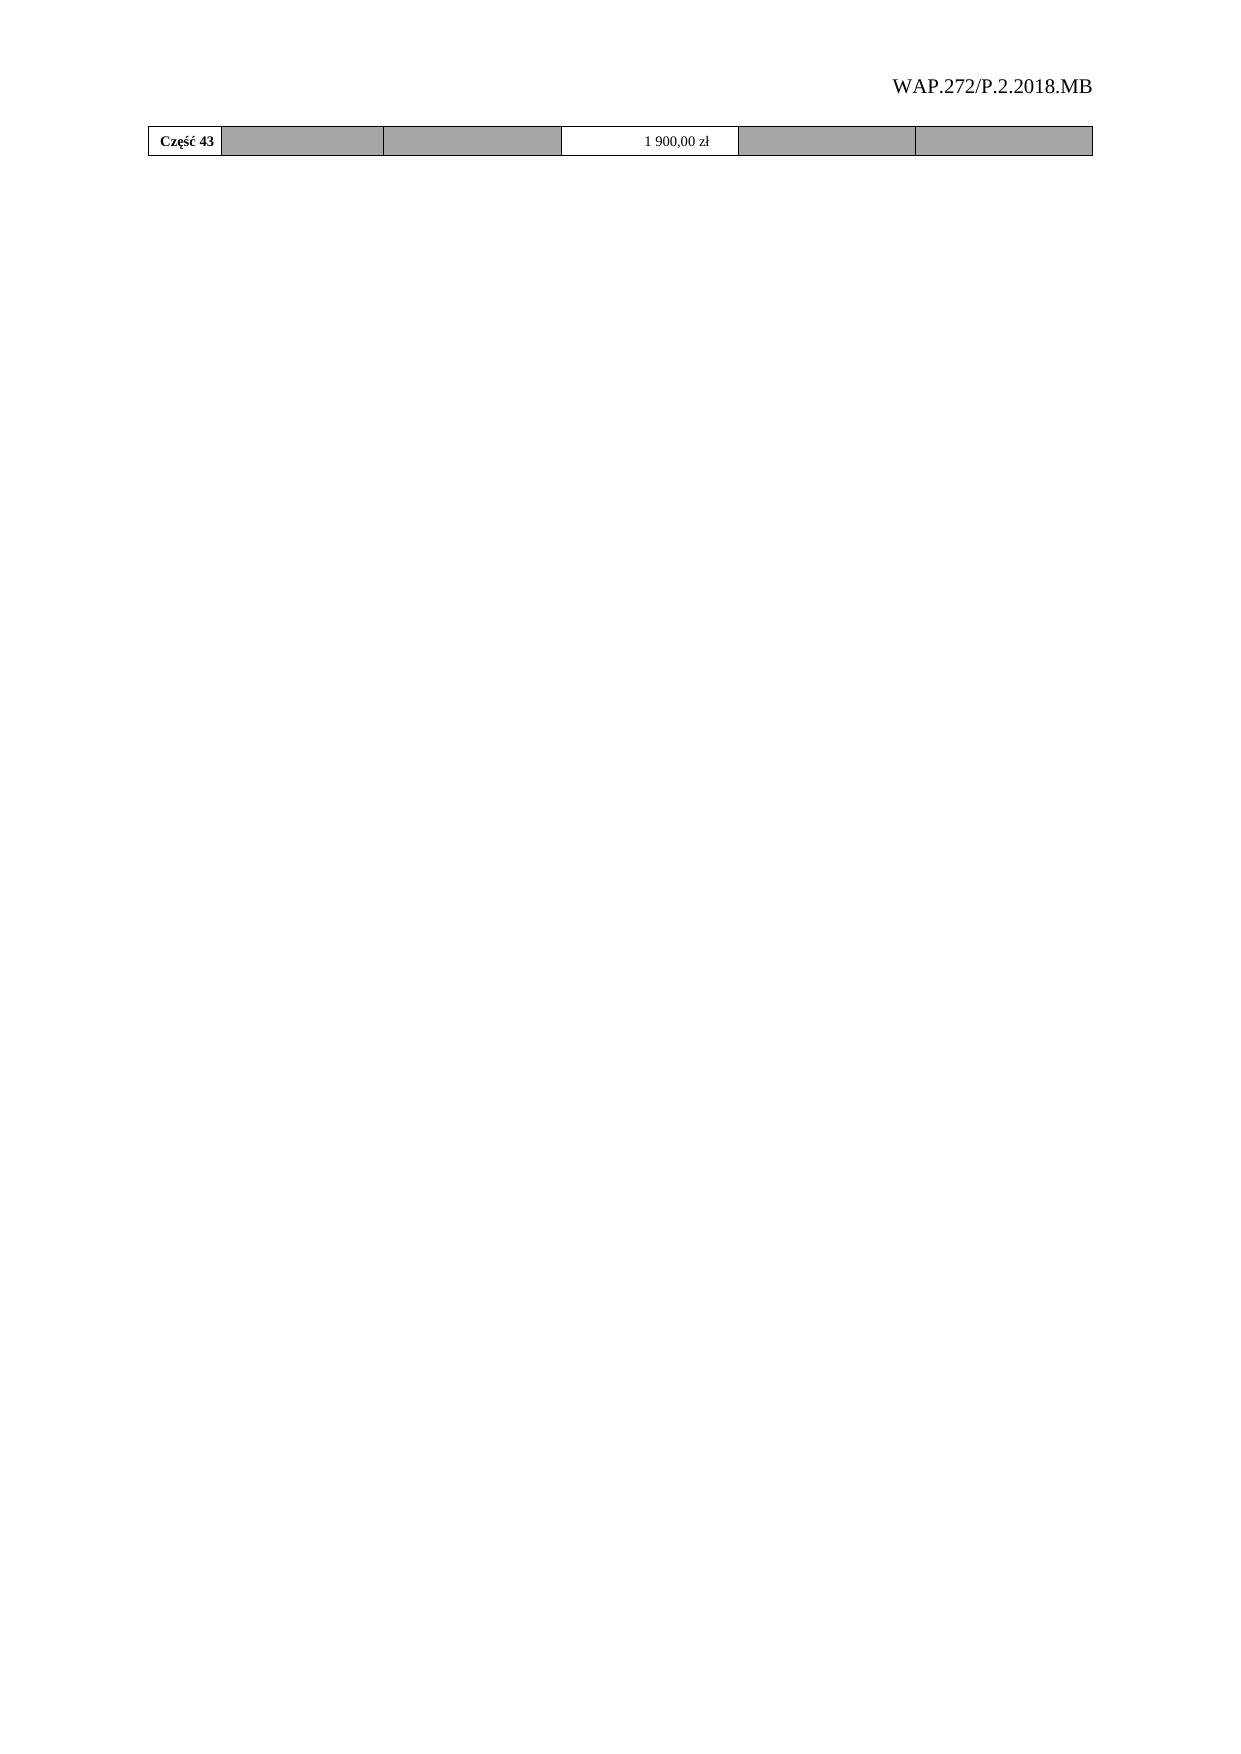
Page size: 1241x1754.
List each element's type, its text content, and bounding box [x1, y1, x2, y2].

table_cell [739, 127, 915, 155]
table_cell [916, 127, 1092, 155]
table_cell [384, 127, 561, 155]
table_cell Część 43 [149, 127, 221, 155]
table_cell [222, 127, 383, 155]
table_cell 1 900,00 zł [562, 127, 738, 155]
